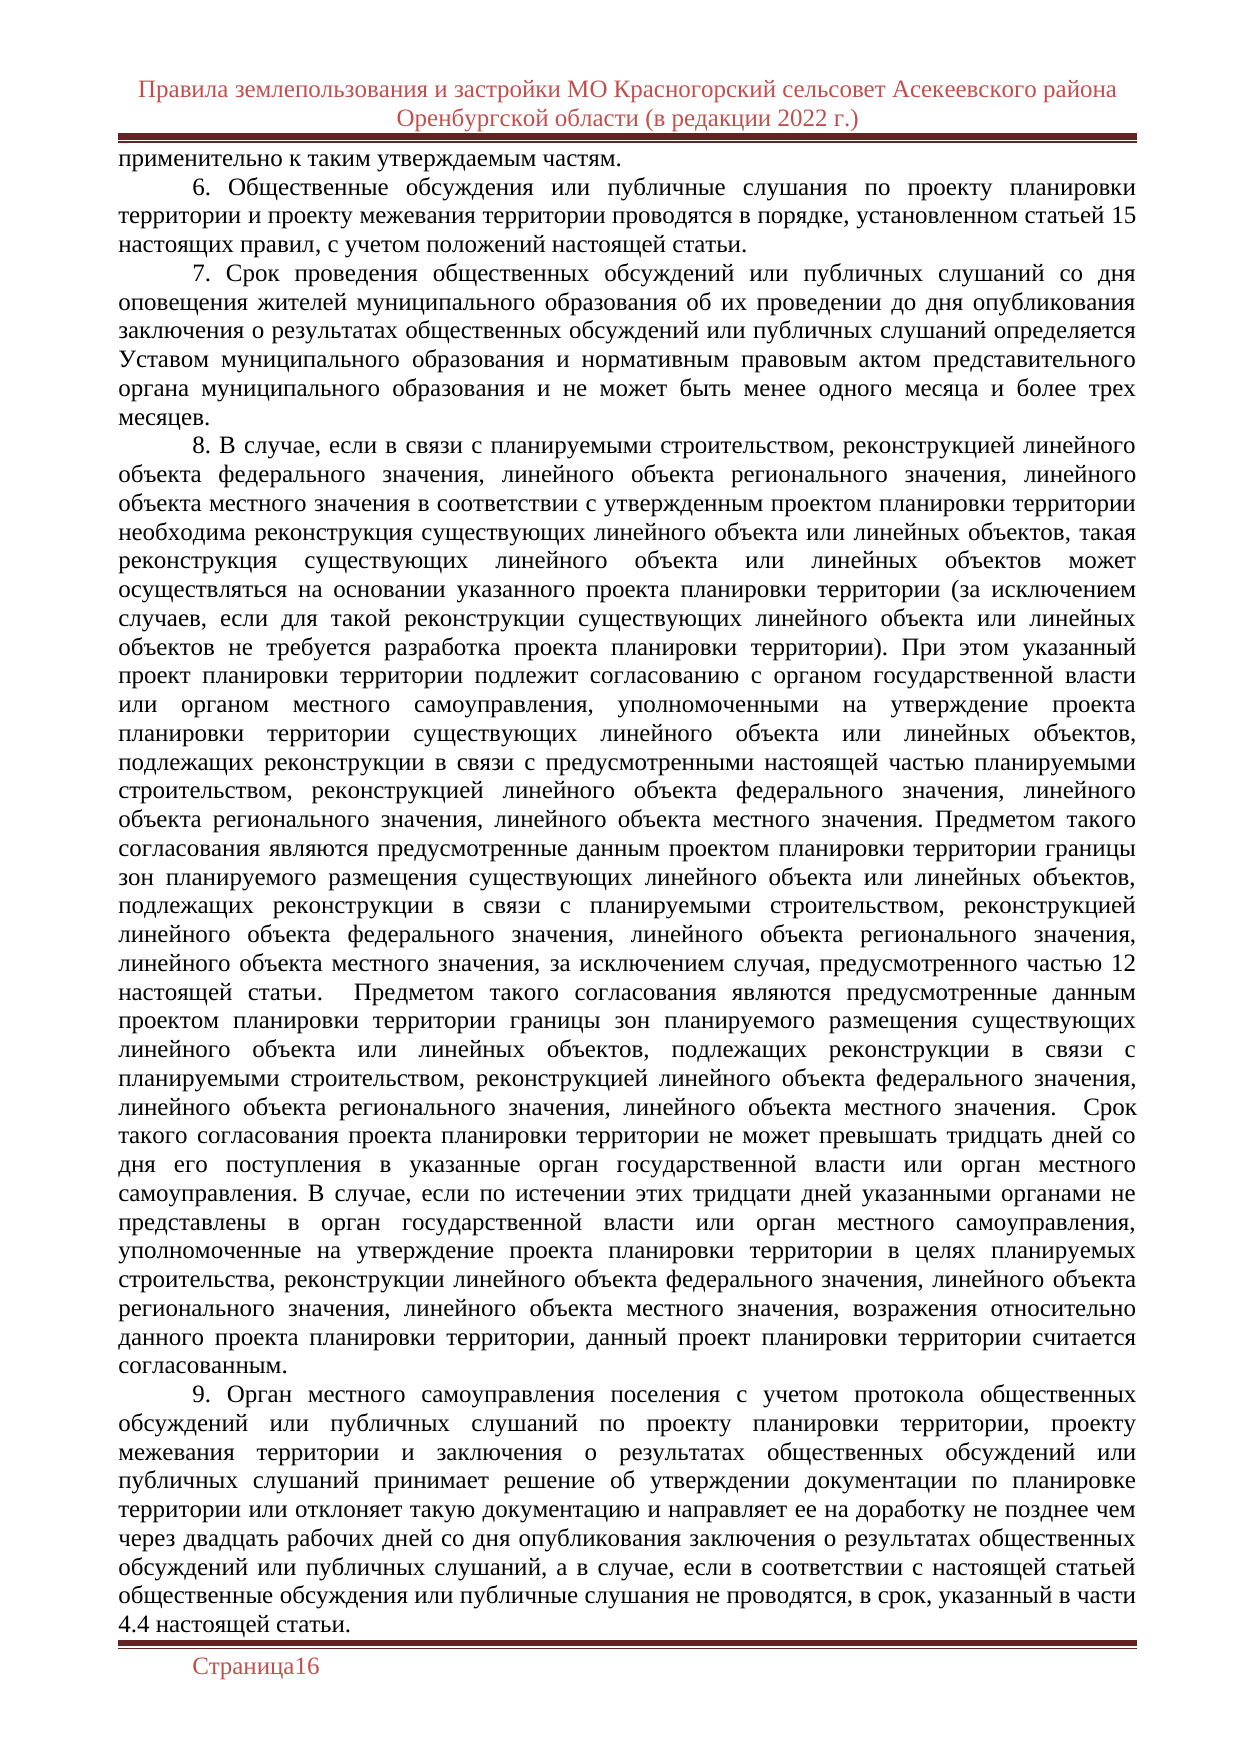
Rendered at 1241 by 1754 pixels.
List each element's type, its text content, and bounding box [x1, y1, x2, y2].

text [118, 143, 1137, 172]
text 8. В случае, если в связи с планируемыми строительством, реконструкцией линейного объекта федерального значения, линейного объекта регионального значения, линейного объекта местного значения в соответствии с утвержденным проектом планировки территории необходима реконструкция существующих линейного объекта или линейных объектов, такая реконструкция существующих линейного объекта или линейных объектов может осуществляться на основании указанного проекта планировки территории (за исключением случаев, если для такой реконструкции существующих линейного объекта или линейных объектов не требуется разработка проекта планировки территории). При этом указанный проект планировки территории подлежит согласованию с органом государственной власти или органом местного самоуправления, уполномоченными на утверждение проекта планировки территории существующих линейного объекта или линейных объектов, подлежащих реконструкции в связи с предусмотренными настоящей частью планируемыми строительством, реконструкцией линейного объекта федерального значения, линейного объекта регионального значения, линейного объекта местного значения. Предметом такого согласования являются предусмотренные данным проектом планировки территории границы зон планируемого размещения существующих линейного объекта или линейных объектов, подлежащих реконструкции в связи с планируемыми строительством, реконструкцией линейного объекта федерального значения, линейного объекта регионального значения, линейного объекта местного значения, за исключением случая, предусмотренного частью 12 настоящей статьи. Предметом такого согласования являются предусмотренные данным проектом планировки территории границы зон планируемого размещения существующих линейного объекта или линейных объектов, подлежащих реконструкции в связи с планируемыми строительством, реконструкцией линейного объекта федерального значения, линейного объекта регионального значения, линейного объекта местного значения. Срок такого согласования проекта планировки территории не может превышать тридцать дней со дня его поступления в указанные орган государственной власти или орган местного самоуправления. В случае, если по истечении этих тридцати дней указанными органами не представлены в орган государственной власти или орган местного самоуправления, уполномоченные на утверждение проекта планировки территории в целях планируемых строительства, реконструкции линейного объекта федерального значения, линейного объекта регионального значения, линейного объекта местного значения, возражения относительно данного проекта планировки территории, данный проект планировки территории считается согласованным. [118, 430, 1137, 1379]
text 6. Общественные обсуждения или публичные слушания по проекту планировки территории и проекту межевания территории проводятся в порядке, установленном статьей 15 настоящих правил, с учетом положений настоящей статьи. [118, 172, 1137, 258]
text 7. Срок проведения общественных обсуждений или публичных слушаний со дня оповещения жителей муниципального образования об их проведении до дня опубликования заключения о результатах общественных обсуждений или публичных слушаний определяется Уставом муниципального образования и нормативным правовым актом представительного органа муниципального образования и не может быть менее одного месяца и более трех месяцев. [118, 258, 1137, 430]
text 9. Орган местного самоуправления поселения с учетом протокола общественных обсуждений или публичных слушаний по проекту планировки территории, проекту межевания территории и заключения о результатах общественных обсуждений или публичных слушаний принимает решение об утверждении документации по планировке территории или отклоняет такую документацию и направляет ее на доработку не позднее чем через двадцать рабочих дней со дня опубликования заключения о результатах общественных обсуждений или публичных слушаний, а в случае, если в соответствии с настоящей статьей общественные обсуждения или публичные слушания не проводятся, в срок, указанный в части 4.4 настоящей статьи. [118, 1379, 1137, 1638]
